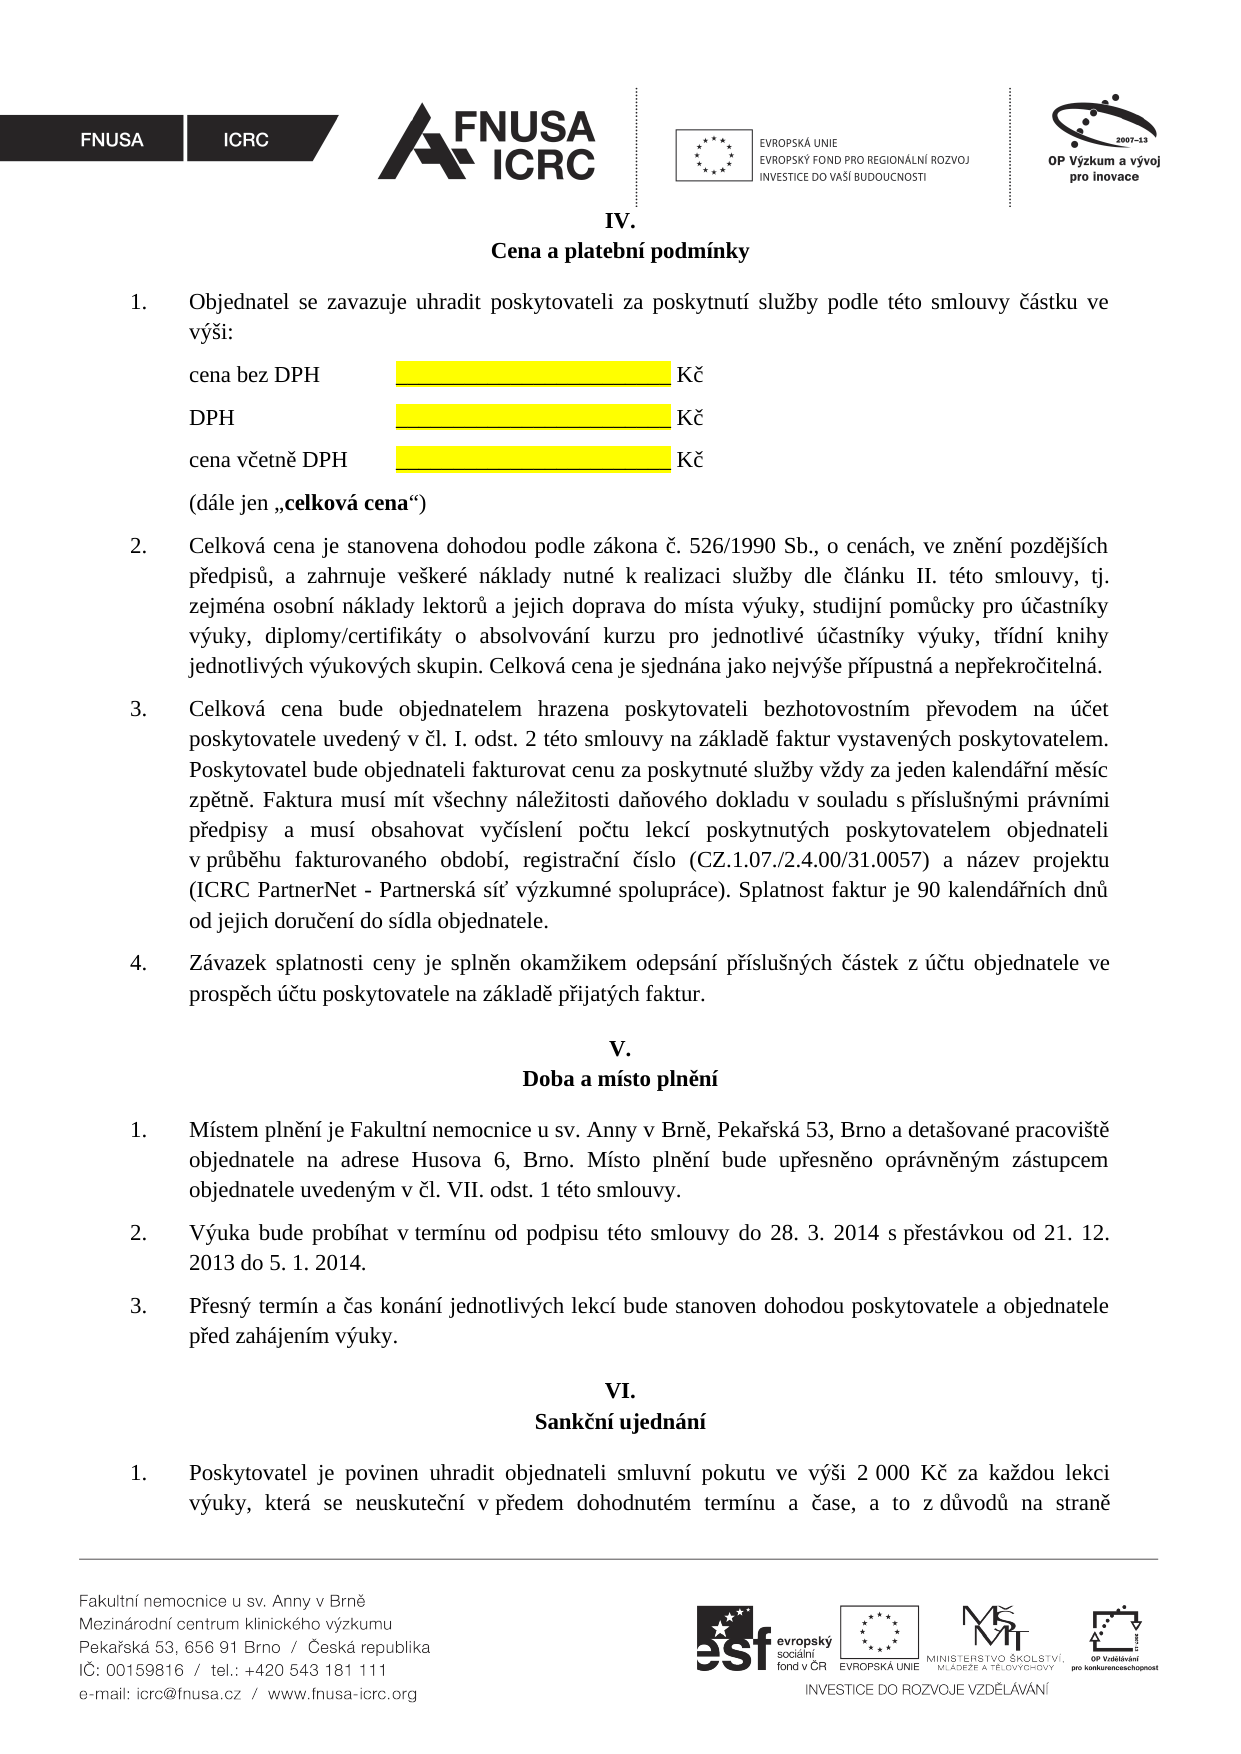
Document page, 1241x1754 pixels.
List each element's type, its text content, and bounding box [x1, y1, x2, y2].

list Přesný termín a čas konání jednotlivých lekcí bude stanoven dohodou poskytovatele a objednatele před zahájením výuky. [130, 1292, 1110, 1349]
text VI. Sankční ujednání [130, 1378, 1110, 1434]
list Místem plnění je Fakultní nemocnice u sv. Anny v Brně, Pekařská 53, Brno a detašované pracoviště objednatele na adrese Husova 6, Brno. Místo plnění bude upřesněno oprávněným zástupcem objednatele uvedeným v čl. VII. odst. 1 této smlouvy. [130, 1116, 1110, 1203]
list Výuka bude probíhat v termínu od podpisu této smlouvy do 28. 3. 2014 s přestávkou od 21. 12. 2013 do 5. 1. 2014. [130, 1219, 1110, 1276]
picture [0, 1517, 1241, 1754]
list cena včetně DPH ________________________ Kč [671, 446, 1110, 473]
list (dále jen „celková cena“) [189, 489, 1110, 515]
list DPH ________________________ Kč [189, 404, 396, 430]
list Celková cena je stanovena dohodou podle zákona č. 526/1990 Sb., o cenách, ve znění pozdějších předpisů, a zahrnuje veškeré náklady nutné k realizaci služby dle článku II. této smlouvy, tj. zejména osobní náklady lektorů a jejich doprava do místa výuky, studijní pomůcky pro účastníky výuky, diplomy/certifikáty o absolvování kurzu pro jednotlivé účastníky výuky, třídní knihy jednotlivých výukových skupin. Celková cena je sjednána jako nejvýše přípustná a nepřekročitelná. [130, 532, 1110, 679]
list Závazek splatnosti ceny je splněn okamžikem odepsání příslušných částek z účtu objednatele ve prospěch účtu poskytovatele na základě přijatých faktur. [130, 949, 1110, 1006]
picture [0, 29, 1241, 207]
text V. Doba a místo plnění [130, 1035, 1110, 1091]
list cena bez DPH ________________________ Kč [189, 361, 396, 387]
list DPH ________________________ Kč [671, 404, 1110, 430]
list cena bez DPH ________________________ Kč [671, 361, 1110, 387]
list Celková cena bude objednatelem hrazena poskytovateli bezhotovostním převodem na účet poskytovatele uvedený v čl. I. odst. 2 této smlouvy na základě faktur vystavených poskytovatelem. Poskytovatel bude objednateli fakturovat cenu za poskytnuté služby vždy za jeden kalendářní měsíc zpětně. Faktura musí mít všechny náležitosti daňového dokladu v souladu s příslušnými právními předpisy a musí obsahovat vyčíslení počtu lekcí poskytnutých poskytovatelem objednateli v průběhu fakturovaného období, registrační číslo (CZ.1.07./2.4.00/31.0057) a název projektu (ICRC PartnerNet - Partnerská síť výzkumné spolupráce). Splatnost faktur je 90 kalendářních dnů od jejich doručení do sídla objednatele. [130, 695, 1110, 933]
list cena včetně DPH ________________________ Kč [189, 446, 396, 473]
text IV. Cena a platební podmínky [130, 207, 1110, 263]
list Objednatel se zavazuje uhradit poskytovateli za poskytnutí služby podle této smlouvy částku ve výši: [130, 288, 1110, 344]
